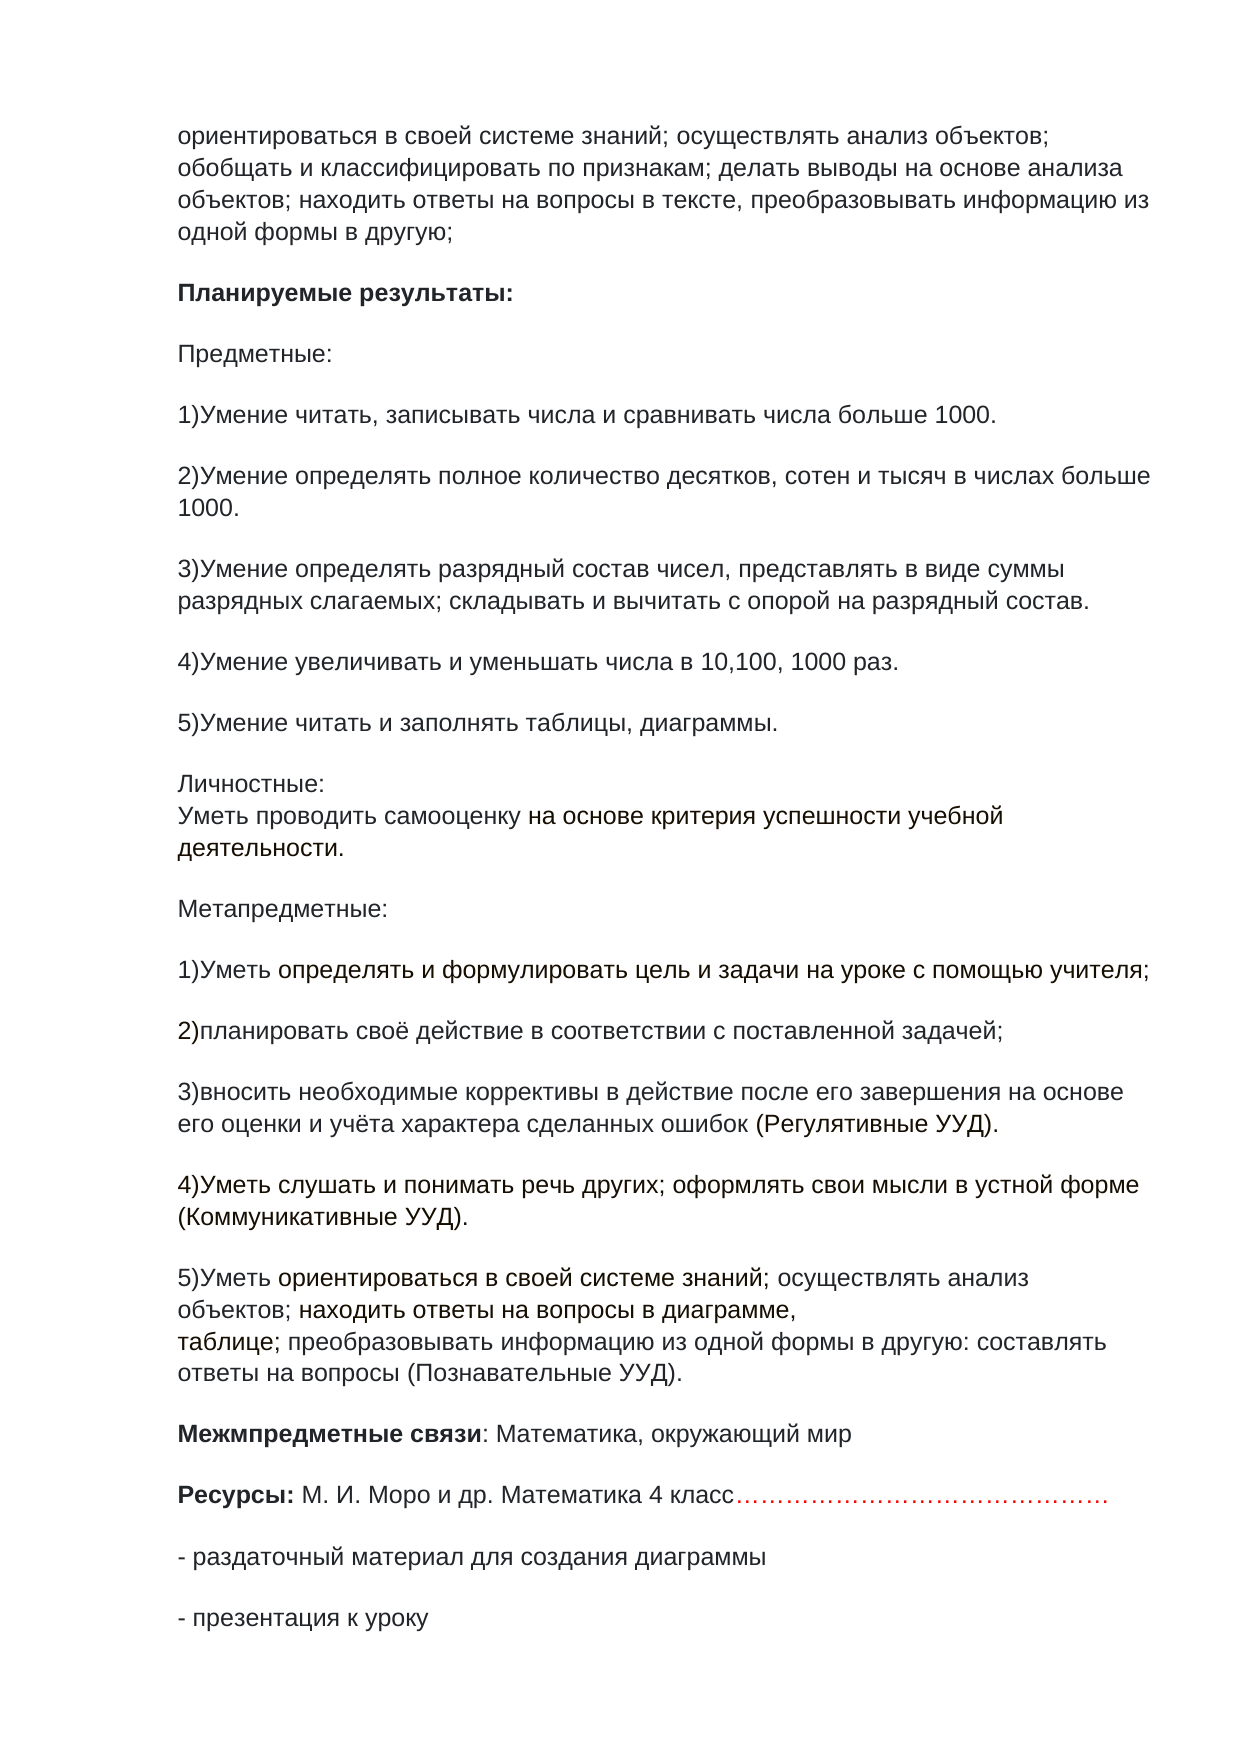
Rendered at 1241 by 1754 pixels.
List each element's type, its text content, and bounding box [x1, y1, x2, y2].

text Планируемые результаты: [177, 275, 1152, 307]
text 2)планировать своё действие в соответствии с поставленной задачей; [177, 1013, 1152, 1044]
text - презентация к уроку [177, 1599, 1152, 1631]
text ориентироваться в своей системе знаний; осуществлять анализ объектов; обобщать и классифицировать по признакам; делать выводы на основе анализа объектов; находить ответы на вопросы в тексте, преобразовывать информацию из одной формы в другую; [177, 118, 1152, 246]
text 4)Уметь слушать и понимать речь других; оформлять свои мысли в устной форме (Коммуникативные УУД). [177, 1167, 1152, 1230]
text Личностные: Уметь проводить самооценку на основе критерия успешности учебной деятельности. [177, 766, 1152, 861]
text 2)Умение определять полное количество десятков, сотен и тысяч в числах больше 1000. [177, 458, 1152, 522]
text 1)Уметь определять и формулировать цель и задачи на уроке с помощью учителя; [177, 952, 1152, 983]
text 3)Умение определять разрядный состав чисел, представлять в виде суммы разрядных слагаемых; складывать и вычитать с опорой на разрядный состав. [177, 551, 1152, 614]
text - раздаточный материал для создания диаграммы [177, 1538, 1152, 1570]
text 5)Умение читать и заполнять таблицы, диаграммы. [177, 705, 1152, 737]
text 5)Уметь ориентироваться в своей системе знаний; осуществлять анализ объектов; находить ответы на вопросы в диаграмме, таблице; преобразовывать информацию из одной формы в другую: составлять ответы на вопросы (Познавательные УУД). [177, 1259, 1152, 1387]
text Метапредметные: [177, 891, 1152, 922]
text Предметные: [177, 336, 1152, 368]
text Межмпредметные связи: Математика, окружающий мир [177, 1416, 1152, 1448]
text 4)Умение увеличивать и уменьшать числа в 10,100, 1000 раз. [177, 644, 1152, 676]
text 3)вносить необходимые коррективы в действие после его завершения на основе его оценки и учёта характера сделанных ошибок (Регулятивные УУД). [177, 1074, 1152, 1137]
text 1)Умение читать, записывать числа и сравнивать числа больше 1000. [177, 397, 1152, 429]
text Ресурсы: М. И. Моро и др. Математика 4 класс……………………………………… [177, 1477, 1152, 1509]
